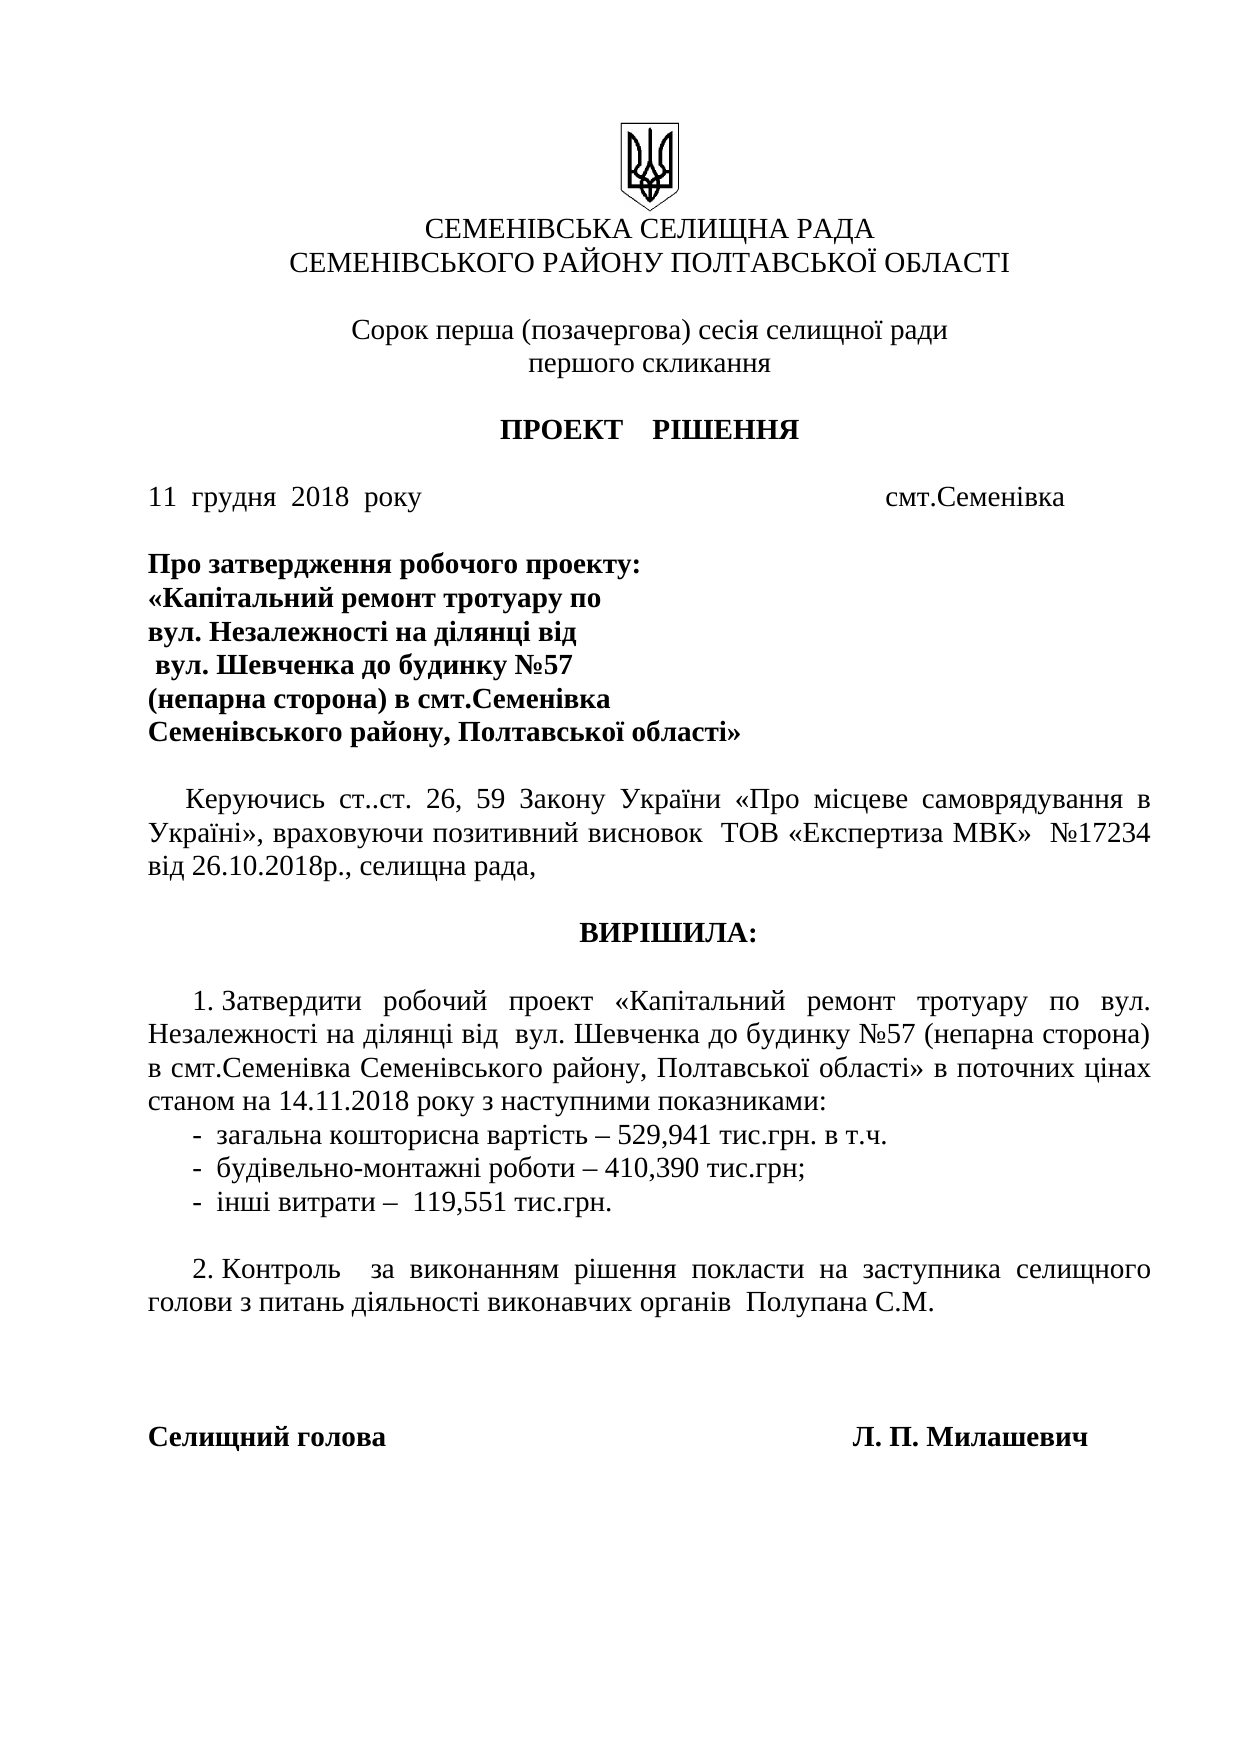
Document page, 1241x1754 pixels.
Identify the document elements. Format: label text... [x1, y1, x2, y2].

list - інші витрати – 119,551 тис.грн. [192, 1184, 1152, 1217]
text Про затвердження робочого проекту: [148, 547, 1152, 580]
text Керуючись ст..ст. 26, 59 Закону України «Про місцеве самоврядування в Україні», враховуючи позитивний висновок ТОВ «Експертиза МВК» №17234 від 26.10.2018р., селищна рада, [148, 781, 1152, 882]
text СЕМЕНІВСЬКА СЕЛИЩНА РАДА [148, 211, 1152, 245]
text вул. Незалежності на ділянці від [148, 614, 1152, 647]
list Затвердити робочий проект «Капітальний ремонт тротуару по вул. Незалежності на ділянці від вул. Шевченка до будинку №57 (непарна сторона) в смт.Семенівка Семенівського району, Полтавської області» в поточних цінах станом на 14.11.2018 року з наступними показниками: [148, 983, 1152, 1117]
text 11 грудня 2018 року смт.Семенівка [148, 479, 1152, 513]
list - загальна кошторисна вартість – 529,941 тис.грн. в т.ч. [192, 1117, 1152, 1150]
text ПРОЕКТ РІШЕННЯ [148, 412, 1152, 446]
picture [619, 122, 680, 212]
text першого скликання [148, 345, 1152, 379]
list Контроль за виконанням рішення покласти на заступника селищного голови з питань діяльності виконавчих органів Полупана С.М. [148, 1251, 1152, 1318]
list - будівельно-монтажні роботи – 410,390 тис.грн; [192, 1150, 1152, 1184]
text СЕМЕНІВСЬКОГО РАЙОНУ ПОЛТАВСЬКОЇ ОБЛАСТІ [148, 245, 1152, 278]
text «Капітальний ремонт тротуару по [148, 580, 1152, 614]
text вул. Шевченка до будинку №57 [148, 647, 1152, 681]
text Сорок перша (позачергова) сесія селищної ради [148, 312, 1152, 345]
text ВИРІШИЛА: [148, 916, 1152, 949]
text Селищний голова Л. П. Милашевич [148, 1419, 1152, 1452]
text Семенівського району, Полтавської області» [148, 714, 1152, 748]
text (непарна сторона) в смт.Семенівка [148, 681, 1152, 714]
